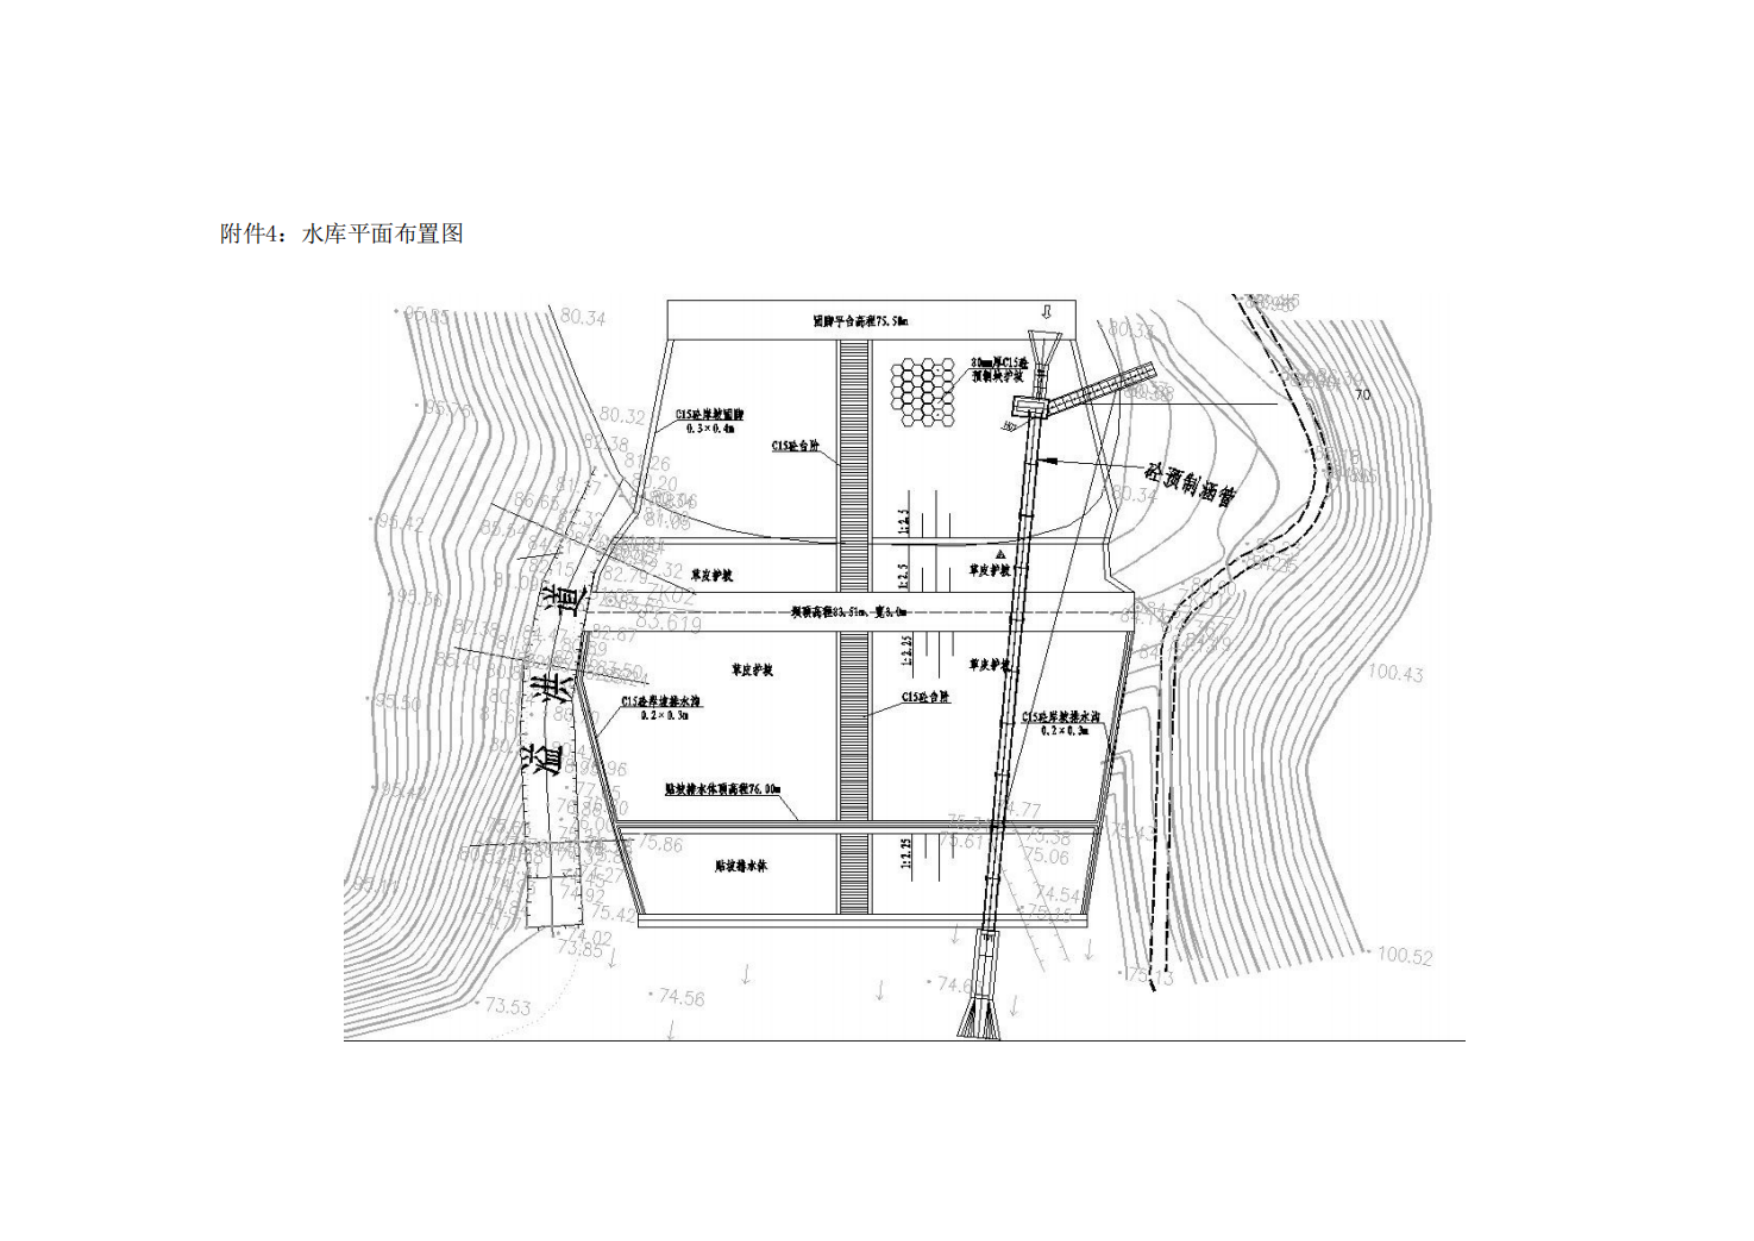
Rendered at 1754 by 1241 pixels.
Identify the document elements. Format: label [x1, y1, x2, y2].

picture [150, 197, 1587, 1043]
